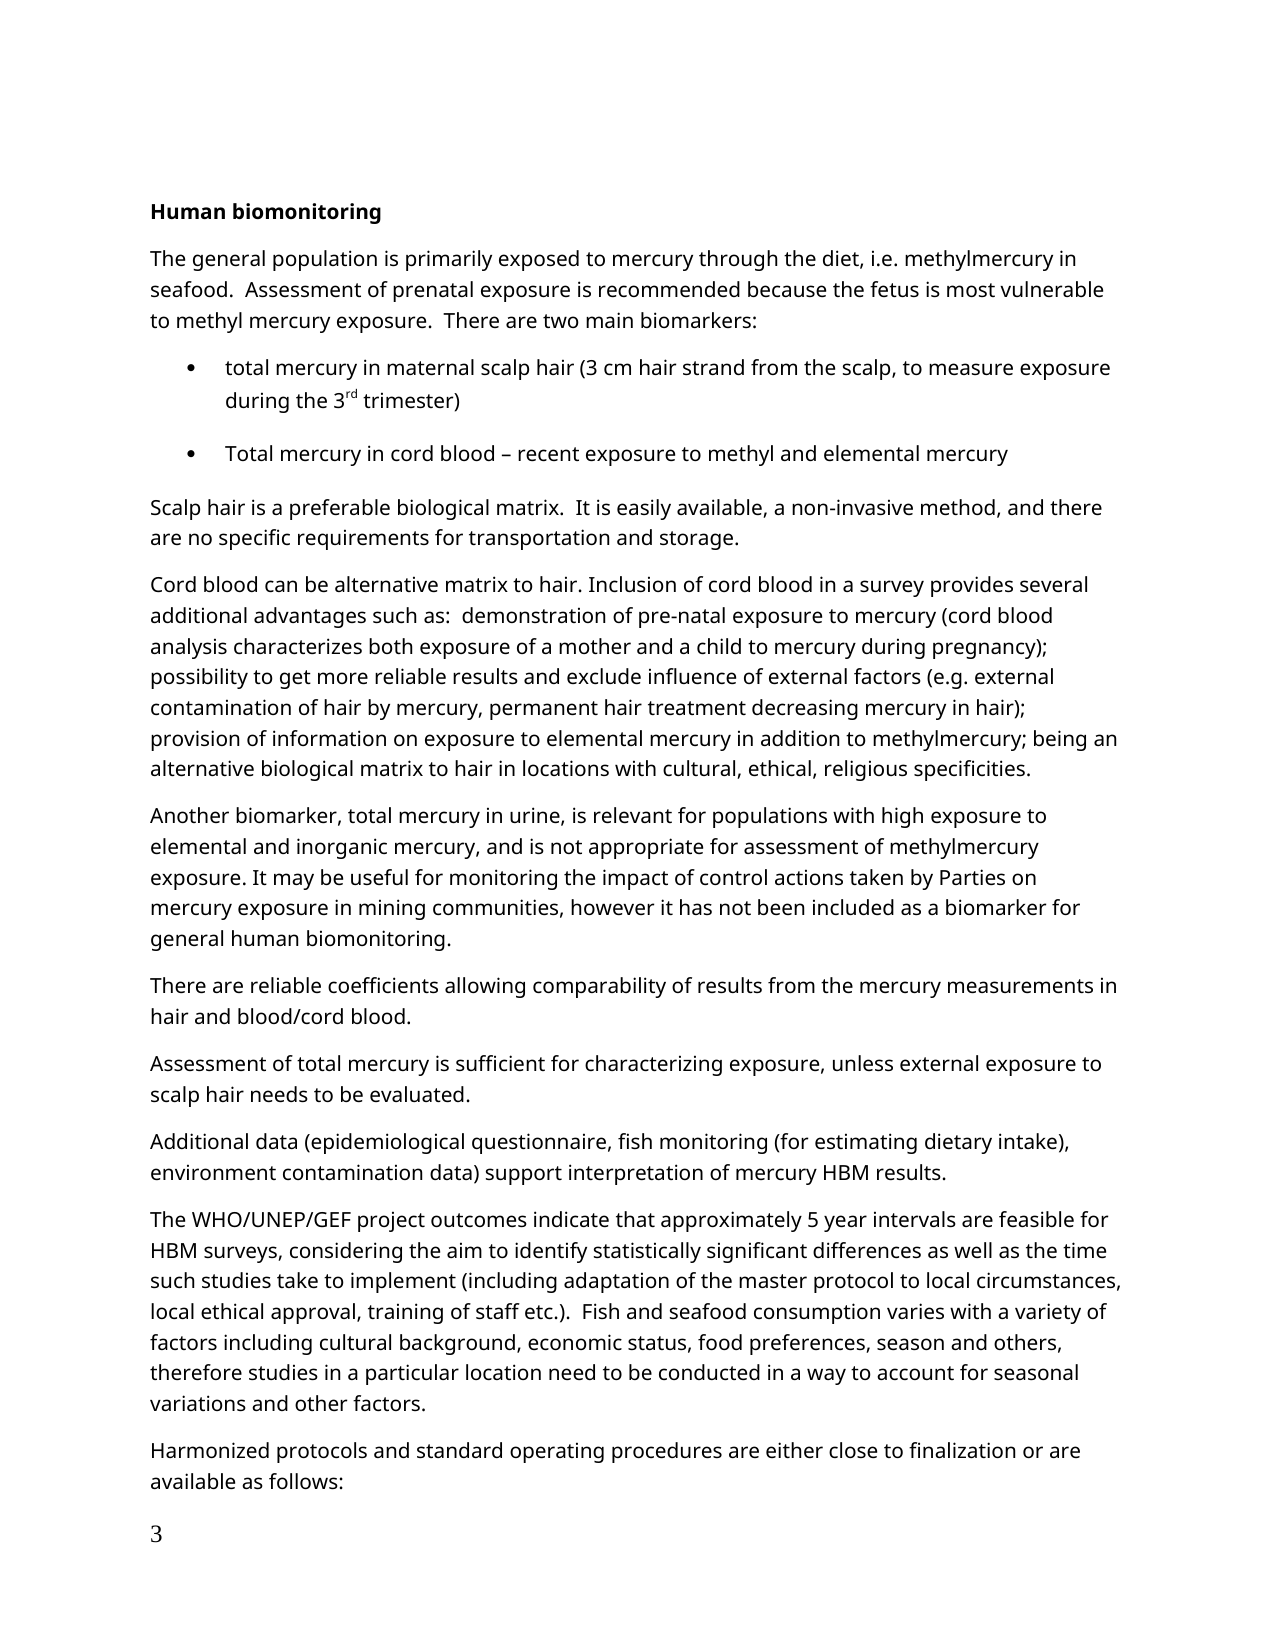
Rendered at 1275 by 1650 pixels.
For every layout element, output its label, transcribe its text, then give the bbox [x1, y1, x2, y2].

text Additional data (epidemiological questionnaire, fish monitoring (for estimating dietary intake), environment contamination data) support interpretation of mercury HBM results. [150, 1127, 1125, 1186]
text Assessment of total mercury is sufficient for characterizing exposure, unless external exposure to scalp hair needs to be evaluated. [150, 1049, 1125, 1108]
list Total mercury in cord blood – recent exposure to methyl and elemental mercury [187, 439, 1125, 468]
text There are reliable coefficients allowing comparability of results from the mercury measurements in hair and blood/cord blood. [150, 971, 1125, 1030]
text Cord blood can be alternative matrix to hair. Inclusion of cord blood in a survey provides several additional advantages such as: demonstration of pre-natal exposure to mercury (cord blood analysis characterizes both exposure of a mother and a child to mercury during pregnancy); possibility to get more reliable results and exclude influence of external factors (e.g. external contamination of hair by mercury, permanent hair treatment decreasing mercury in hair); provision of information on exposure to elemental mercury in addition to methylmercury; being an alternative biological matrix to hair in locations with cultural, ethical, religious specificities. [150, 571, 1125, 783]
text The WHO/UNEP/GEF project outcomes indicate that approximately 5 year intervals are feasible for HBM surveys, considering the aim to identify statistically significant differences as well as the time such studies take to implement (including adaptation of the master protocol to local circumstances, local ethical approval, training of staff etc.). Fish and seafood consumption varies with a variety of factors including cultural background, economic status, food preferences, season and others, therefore studies in a particular location need to be conducted in a way to account for seasonal variations and other factors. [150, 1205, 1125, 1417]
text The general population is primarily exposed to mercury through the diet, i.e. methylmercury in seafood. Assessment of prenatal exposure is recommended because the fetus is most vulnerable to methyl mercury exposure. There are two main biomarkers: [150, 244, 1125, 334]
text Another biomarker, total mercury in urine, is relevant for populations with high exposure to elemental and inorganic mercury, and is not appropriate for assessment of methylmercury exposure. It may be useful for monitoring the impact of control actions taken by Parties on mercury exposure in mining communities, however it has not been included as a biomarker for general human biomonitoring. [150, 802, 1125, 952]
text Scalp hair is a preferable biological matrix. It is easily available, a non-invasive method, and there are no specific requirements for transportation and storage. [150, 493, 1125, 552]
text Harmonized protocols and standard operating procedures are either close to finalization or are available as follows: [150, 1436, 1125, 1495]
list total mercury in maternal scalp hair (3 cm hair strand from the scalp, to measure exposure during the 3rd trimester) [187, 353, 1125, 414]
text Human biomonitoring [150, 197, 1125, 226]
